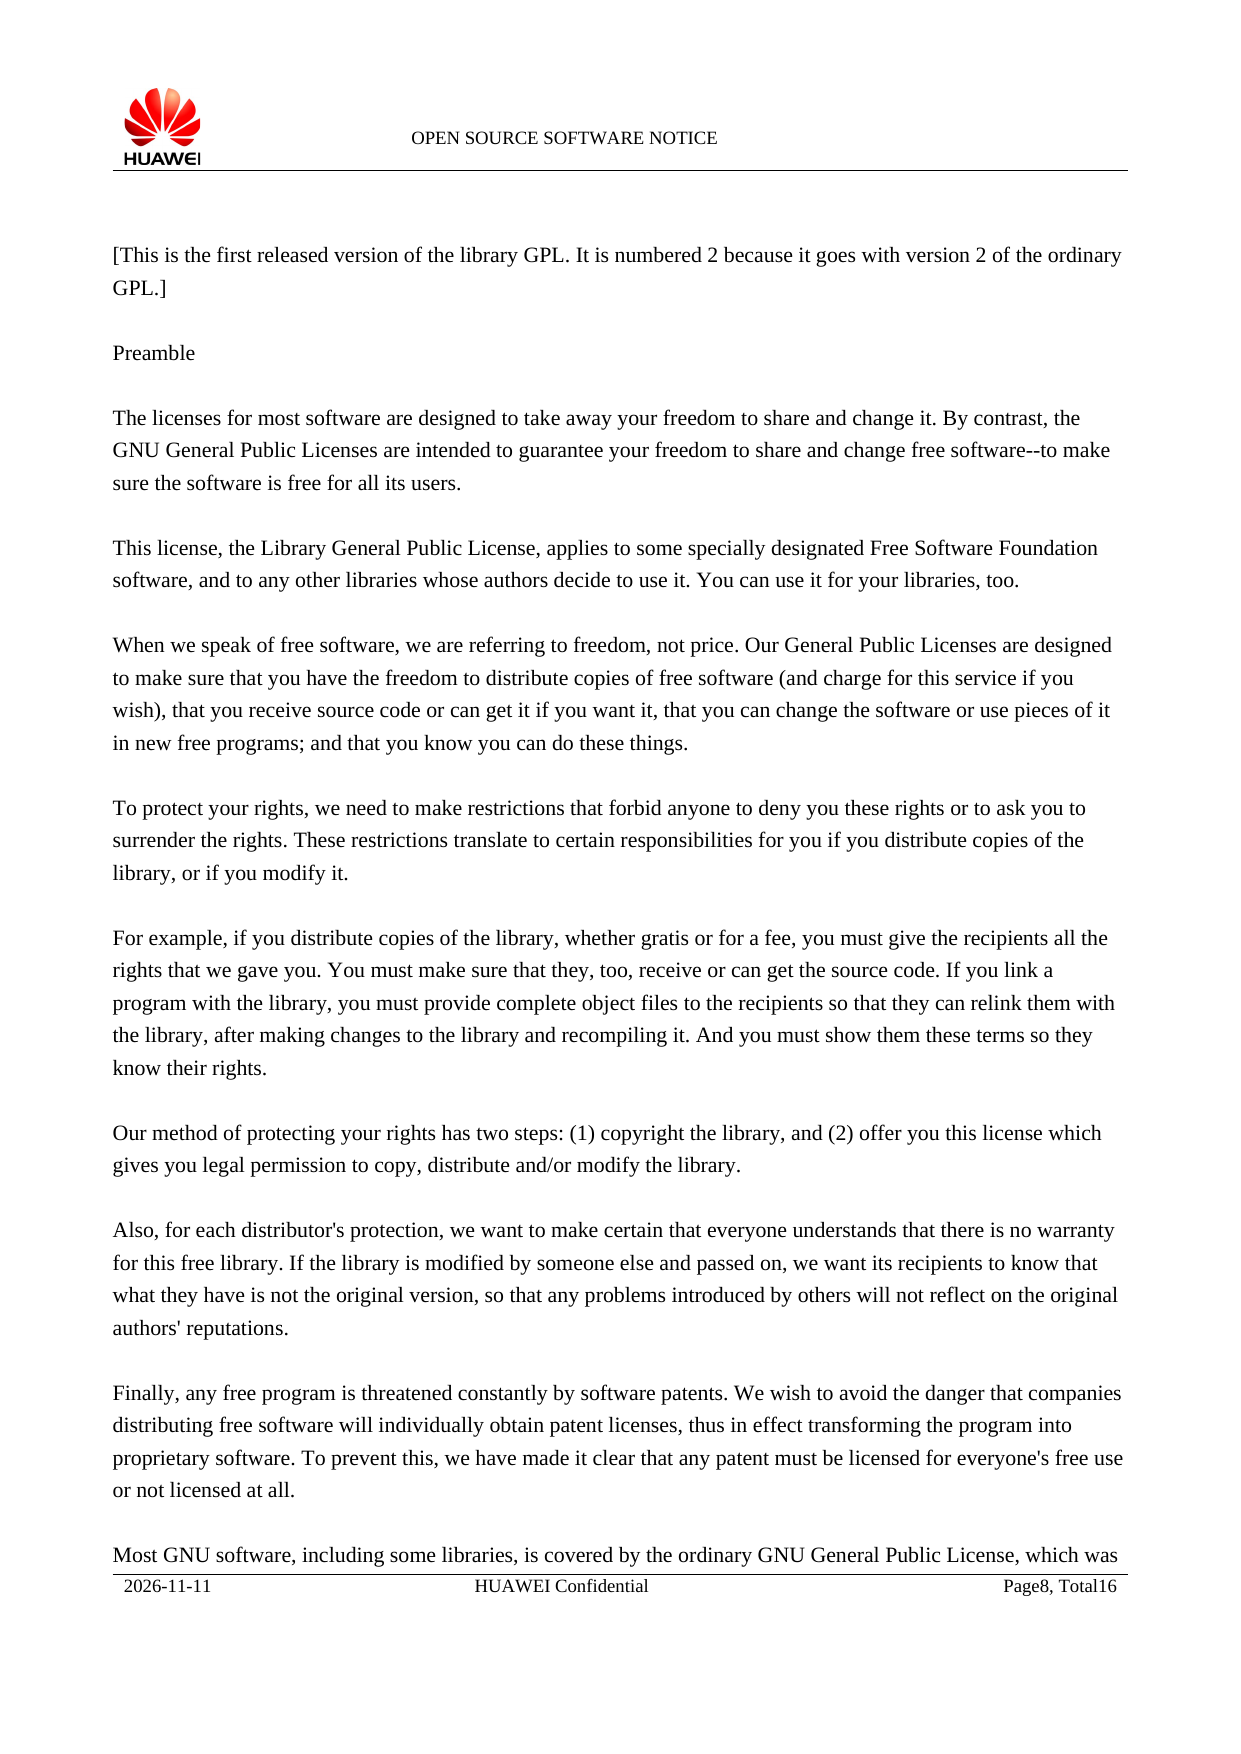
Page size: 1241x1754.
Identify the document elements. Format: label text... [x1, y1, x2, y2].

text To protect your rights, we need to make restrictions that forbid anyone to deny you these rights or to ask you to surrender the rights. These restrictions translate to certain responsibilities for you if you distribute copies of the library, or if you modify it. [112, 791, 1128, 889]
text Also, for each distributor's protection, we want to make certain that everyone understands that there is no warranty for this free library. If the library is modified by someone else and passed on, we want its recipients to know that what they have is not the original version, so that any problems introduced by others will not reflect on the original authors' reputations. [112, 1214, 1128, 1344]
text When we speak of free software, we are referring to freedom, not price. Our General Public Licenses are designed to make sure that you have the freedom to distribute copies of free software (and charge for this service if you wish), that you receive source code or can get it if you want it, that you can change the software or use pieces of it in new free programs; and that you know you can do these things. [112, 629, 1128, 759]
text [This is the first released version of the library GPL. It is numbered 2 because it goes with version 2 of the ordinary GPL.] [112, 239, 1128, 304]
text For example, if you distribute copies of the library, whether gratis or for a fee, you must give the recipients all the rights that we gave you. You must make sure that they, too, receive or can get the source code. If you link a program with the library, you must provide complete object files to the recipients so that they can relink them with the library, after making changes to the library and recompiling it. And you must show them these terms so they know their rights. [112, 921, 1128, 1084]
text The licenses for most software are designed to take away your freedom to share and change it. By contrast, the GNU General Public Licenses are intended to guarantee your freedom to share and change free software--to make sure the software is free for all its users. [112, 401, 1128, 499]
text This license, the Library General Public License, applies to some specially designated Free Software Foundation software, and to any other libraries whose authors decide to use it. You can use it for your libraries, too. [112, 531, 1128, 596]
text Our method of protecting your rights has two steps: (1) copyright the library, and (2) offer you this license which gives you legal permission to copy, distribute and/or modify the library. [112, 1116, 1128, 1181]
text Preamble [112, 336, 1128, 369]
picture [124, 88, 201, 165]
text Finally, any free program is threatened constantly by software patents. We wish to avoid the danger that companies distributing free software will individually obtain patent licenses, thus in effect transforming the program into proprietary software. To prevent this, we have made it clear that any patent must be licensed for everyone's free use or not licensed at all. [112, 1376, 1128, 1506]
